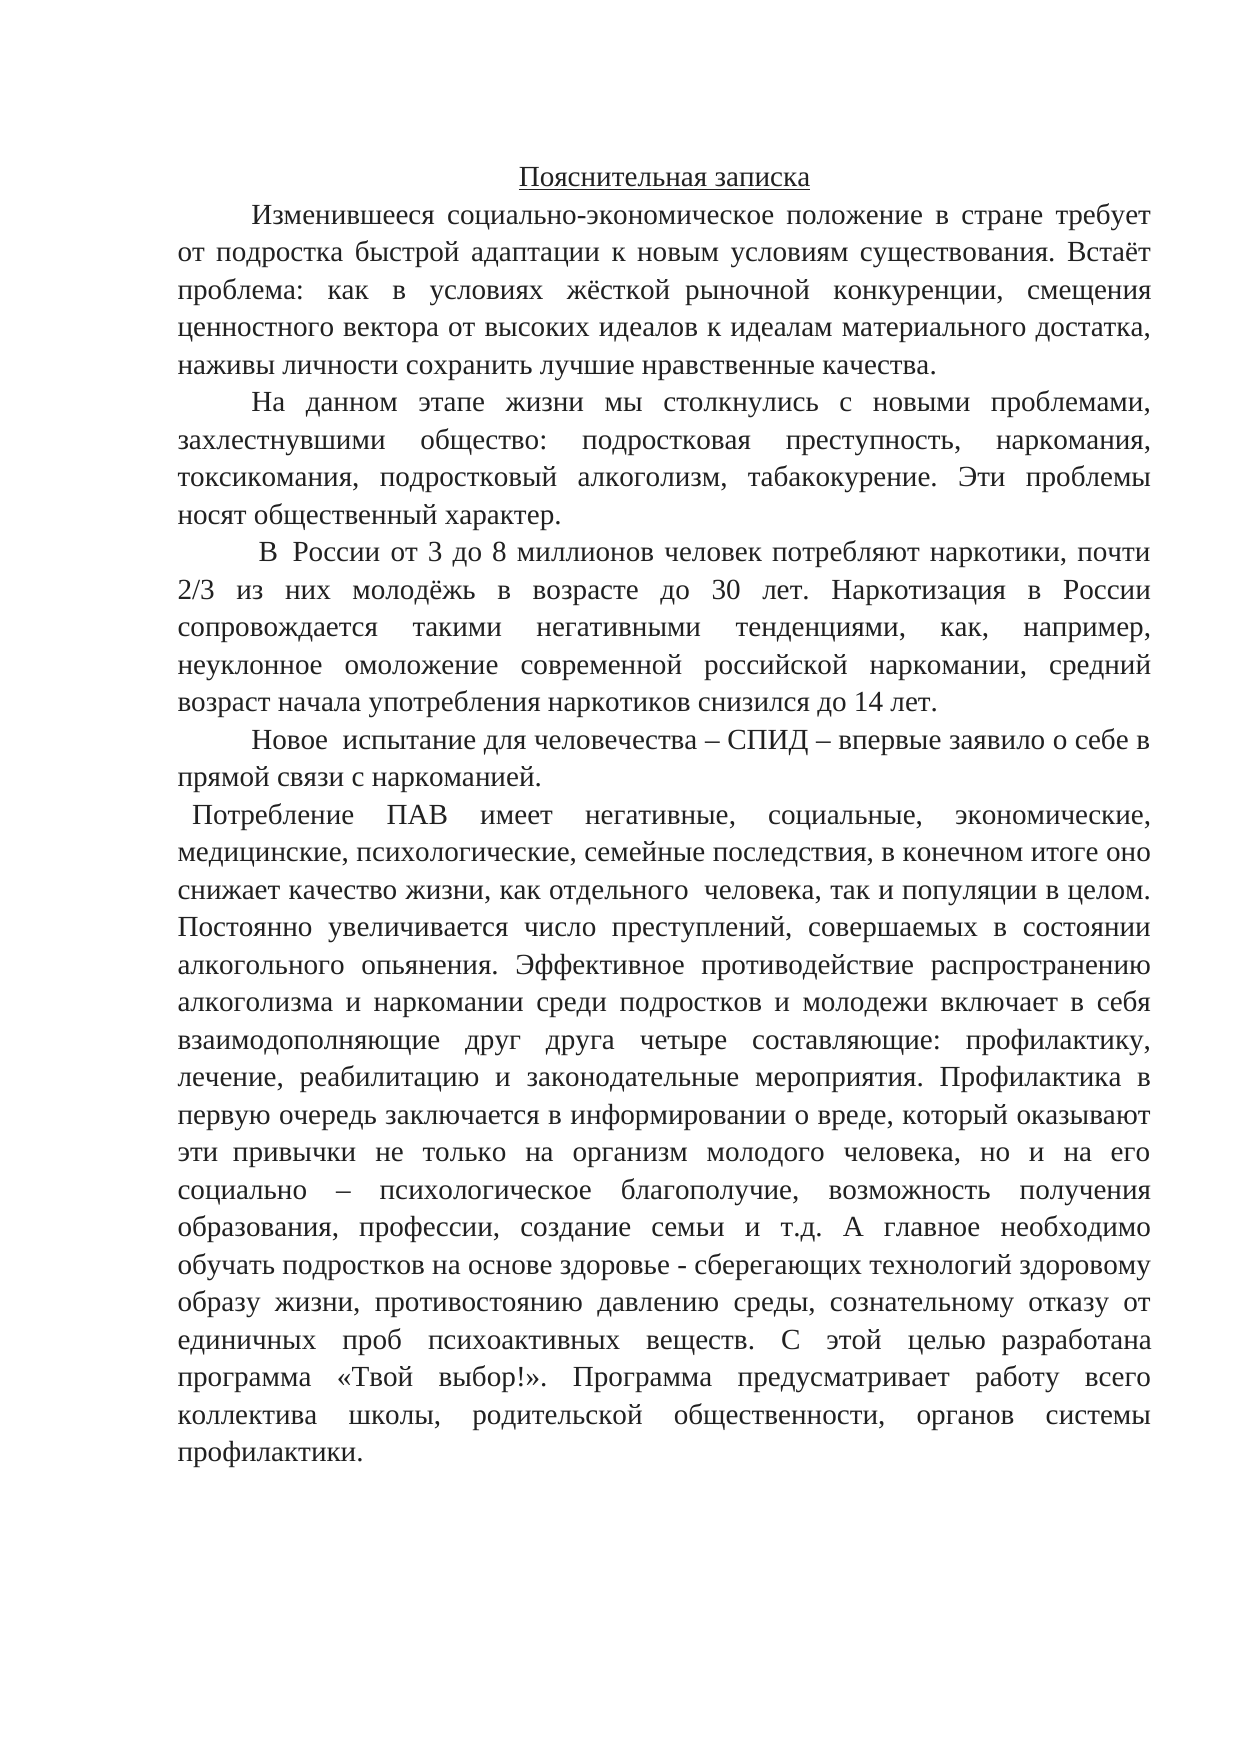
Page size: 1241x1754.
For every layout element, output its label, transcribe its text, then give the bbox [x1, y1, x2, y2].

text На данном этапе жизни мы столкнулись с новыми проблемами, захлестнувшими общество: подростковая преступность, наркомания, токсикомания, подростковый алкоголизм, табакокурение. Эти проблемы носят общественный характер. [177, 381, 1152, 531]
text Пояснительная записка [177, 156, 1152, 193]
text Новое испытание для человечества – СПИД – впервые заявило о себе в прямой связи с наркоманией. [177, 718, 1152, 793]
text Изменившееся социально-экономическое положение в стране требует от подростка быстрой адаптации к новым условиям существования. Встаёт проблема: как в условиях жёсткой рыночной конкуренции, смещения ценностного вектора от высоких идеалов к идеалам материального достатка, наживы личности сохранить лучшие нравственные качества. [177, 193, 1152, 381]
text Потребление ПАВ имеет негативные, социальные, экономические, медицинские, психологические, семейные последствия, в конечном итоге оно снижает качество жизни, как отдельного человека, так и популяции в целом. Постоянно увеличивается число преступлений, совершаемых в состоянии алкогольного опьянения. Эффективное противодействие распространению алкоголизма и наркомании среди подростков и молодежи включает в себя взаимодополняющие друг друга четыре составляющие: профилактику, лечение, реабилитацию и законодательные мероприятия. Профилактика в первую очередь заключается в информировании о вреде, который оказывают эти привычки не только на организм молодого человека, но и на его социально – психологическое благополучие, возможность получения образования, профессии, создание семьи и т.д. А главное необходимо обучать подростков на основе здоровье - сберегающих технологий здоровому образу жизни, противостоянию давлению среды, сознательному отказу от единичных проб психоактивных веществ. С этой целью разработана программа «Твой выбор!». Программа предусматривает работу всего коллектива школы, родительской общественности, органов системы профилактики. [177, 793, 1152, 1468]
text В России от 3 до 8 миллионов человек потребляют наркотики, почти 2/3 из них молодёжь в возрасте до 30 лет. Наркотизация в России сопровождается такими негативными тенденциями, как, например, неуклонное омоложение современной российской наркомании, средний возраст начала употребления наркотиков снизился до 14 лет. [177, 531, 1152, 718]
